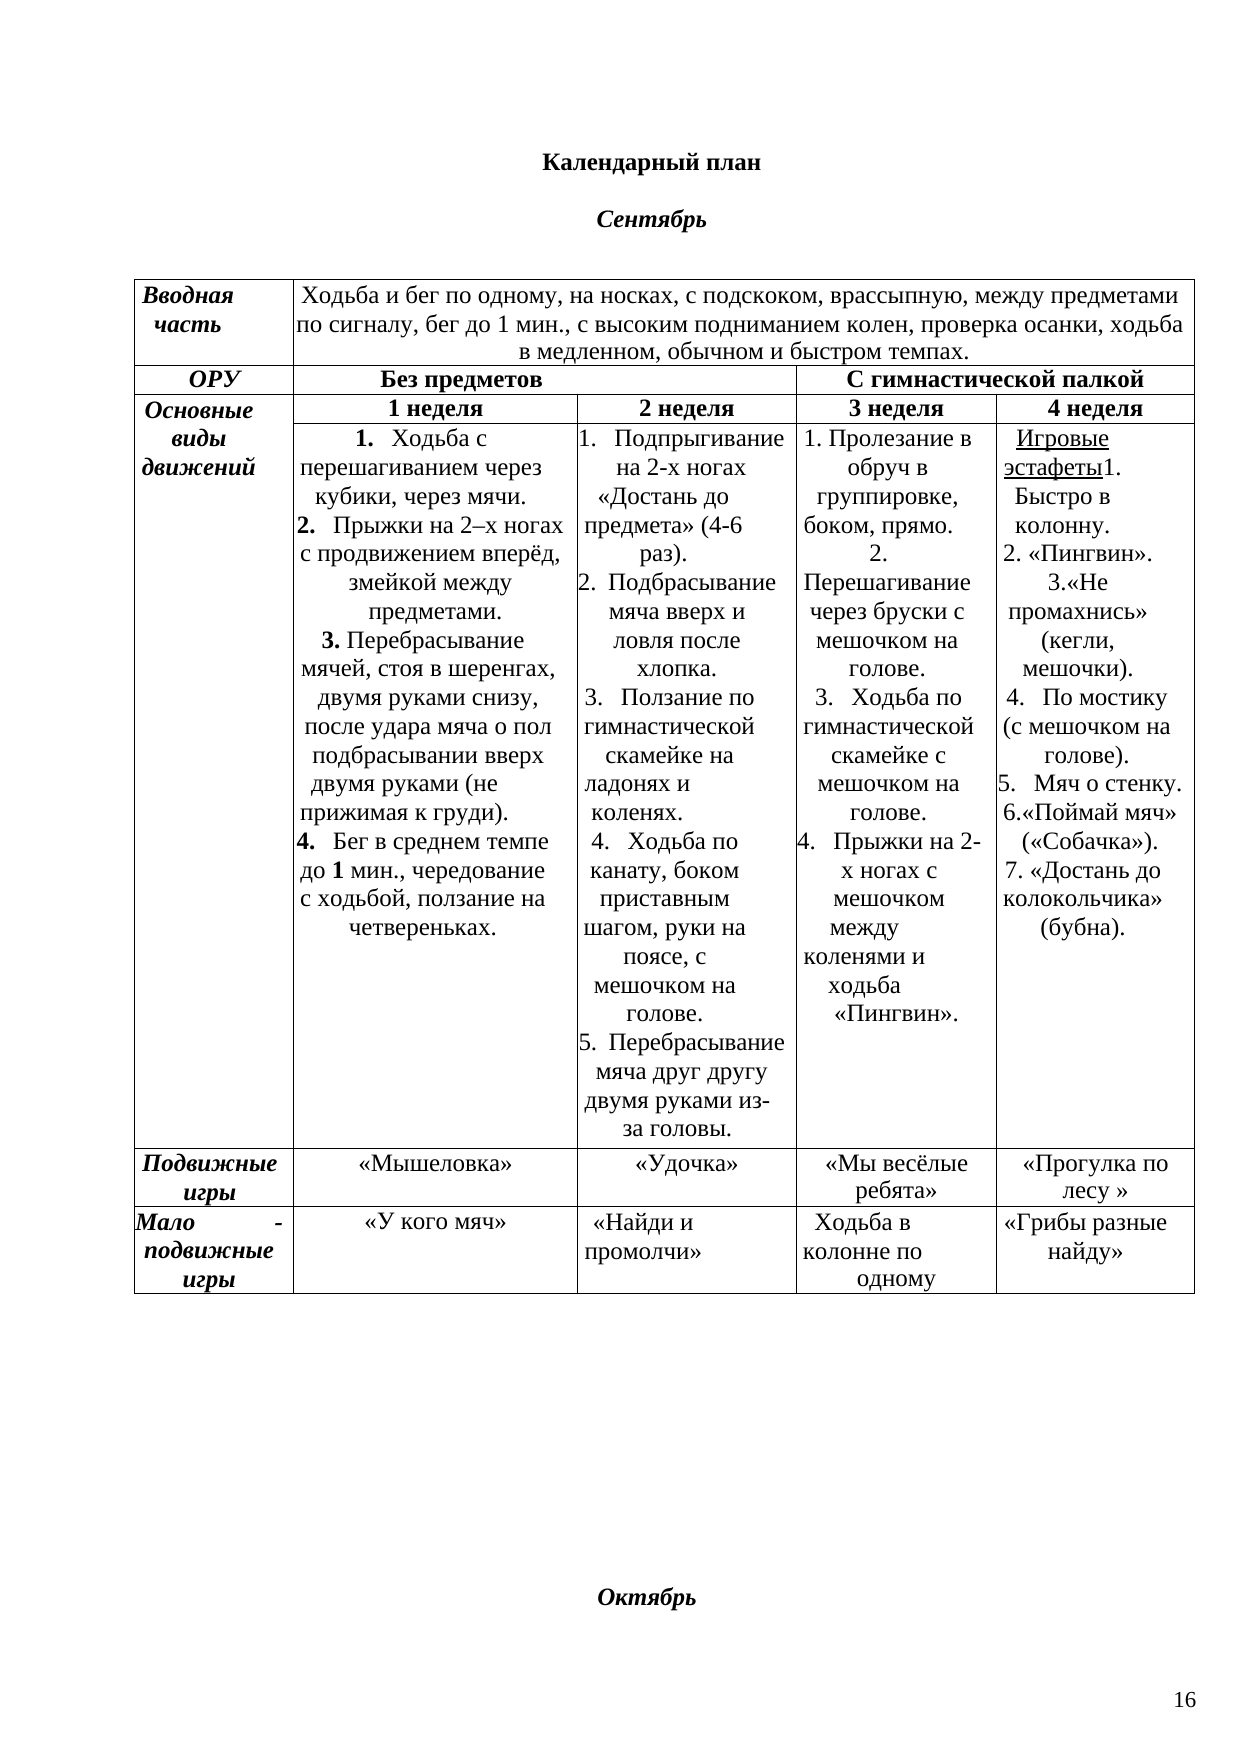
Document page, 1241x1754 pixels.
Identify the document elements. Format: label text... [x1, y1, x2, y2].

table_cell 4 неделя [997, 395, 1194, 422]
table_cell С гимнастической палкой [797, 366, 1194, 394]
table_header Вводная часть [135, 280, 293, 365]
table_cell Мало - подвижные игры [135, 1207, 293, 1293]
table_cell 1 неделя [294, 395, 577, 422]
table_cell «Мышеловка» [294, 1149, 577, 1206]
table_cell «У кого мяч» [294, 1207, 577, 1293]
table_cell ОРУ [135, 366, 293, 394]
table_cell 2 неделя [578, 395, 796, 422]
table_header Ходьба и бег по одному, на носках, с подскоком, врассыпную, между предметами по сигналу, бег до 1 мин., с высоким подниманием колен, проверка осанки, ходьба в медленном, обычном и быстром темпах. [294, 280, 1194, 365]
table_cell «Прогулка по лесу » [997, 1149, 1194, 1206]
subtitle Календарный план [177, 147, 1126, 176]
table_cell 3 неделя [797, 395, 996, 422]
table_cell Ходьба с перешагиванием через кубики, через мячи. Прыжки на 2–х ногах с продвижением вперёд, змейкой между предметами. Перебрасывание мячей, стоя в шеренгах, двумя руками снизу, после удара мяча о пол подбрасывании вверх двумя руками (не прижимая к груди). Бег в среднем темпе до 1 мин., чередование с ходьбой, ползание на четвереньках. [294, 424, 577, 1147]
subtitle Сентябрь [177, 204, 1126, 233]
table_cell «Удочка» [578, 1149, 796, 1206]
table_cell 1. Пролезание в обруч в группировке, боком, прямо. 2. Перешагивание через бруски с мешочком на голове. Ходьба по гимнастической скамейке с мешочком на голове. Прыжки на 2- х ногах с мешочком между коленями и ходьба «Пингвин». [797, 424, 996, 1147]
table_cell Ходьба в колонне по одному [797, 1207, 996, 1293]
table_cell «Найди и промолчи» [578, 1207, 796, 1293]
table_cell Без предметов [294, 366, 796, 394]
table_cell «Мы весёлые ребята» [797, 1149, 996, 1206]
table_cell Основные виды движений [135, 395, 293, 1147]
table_cell Подвижные игры [135, 1149, 293, 1206]
table_cell Подпрыгивание на 2-х ногах «Достань до предмета» (4-6 раз). Подбрасывание мяча вверх и ловля после хлопка. Ползание по гимнастической скамейке на ладонях и коленях. Ходьба по канату, боком приставным шагом, руки на поясе, с мешочком на голове. Перебрасывание мяча друг другу двумя руками из- за головы. [578, 424, 796, 1147]
table_cell «Грибы разные найду» [997, 1207, 1194, 1293]
table_cell Игровые эстафеты1. Быстро в колонну. 2. «Пингвин». 3.«Не промахнись» (кегли, мешочки). По мостику (с мешочком на голове). Мяч о стенку. 6.«Поймай мяч» («Собачка»). 7. «Достань до колокольчика» (бубна). [997, 424, 1194, 1147]
text Октябрь [177, 1582, 1116, 1611]
